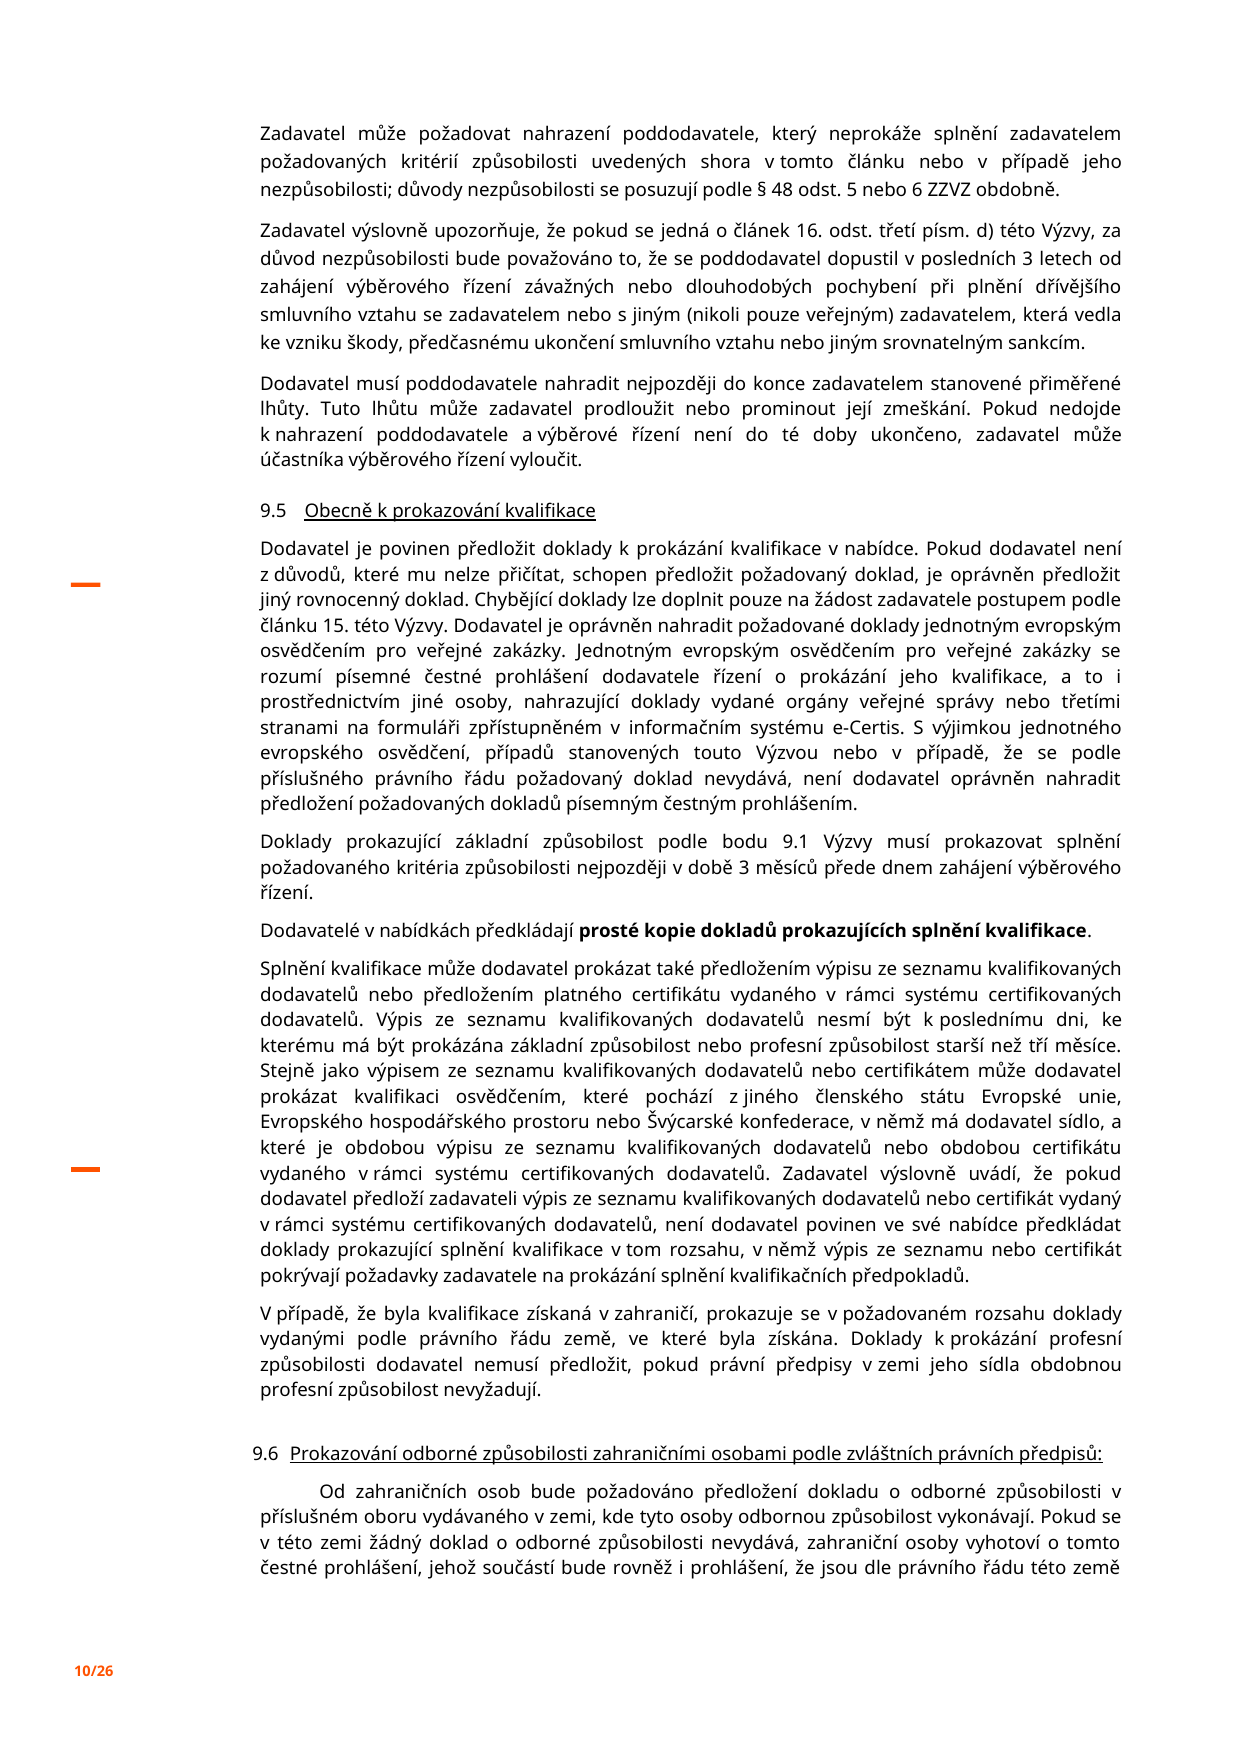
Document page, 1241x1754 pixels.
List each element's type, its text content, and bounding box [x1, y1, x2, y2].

text V případě, že byla kvalifikace získaná v zahraničí, prokazuje se v požadovaném rozsahu doklady vydanými podle právního řádu země, ve které byla získána. Doklady k prokázání profesní způsobilosti dodavatel nemusí předložit, pokud právní předpisy v zemi jeho sídla obdobnou profesní způsobilost nevyžadují. [260, 1300, 1122, 1402]
list Prokazování odborné způsobilosti zahraničními osobami podle zvláštních právních předpisů: [252, 1440, 1122, 1466]
text Zadavatel výslovně upozorňuje, že pokud se jedná o článek 16. odst. třetí písm. d) této Výzvy, za důvod nezpůsobilosti bude považováno to, že se poddodavatel dopustil v posledních 3 letech od zahájení výběrového řízení závažných nebo dlouhodobých pochybení při plnění dřívějšího smluvního vztahu se zadavatelem nebo s jiným (nikoli pouze veřejným) zadavatelem, která vedla ke vzniku škody, předčasnému ukončení smluvního vztahu nebo jiným srovnatelným sankcím. [260, 217, 1122, 355]
text Dodavatelé v nabídkách předkládají prosté kopie dokladů prokazujících splnění kvalifikace. [260, 918, 1122, 943]
text Splnění kvalifikace může dodavatel prokázat také předložením výpisu ze seznamu kvalifikovaných dodavatelů nebo předložením platného certifikátu vydaného v rámci systému certifikovaných dodavatelů. Výpis ze seznamu kvalifikovaných dodavatelů nesmí být k poslednímu dni, ke kterému má být prokázána základní způsobilost nebo profesní způsobilost starší než tří měsíce. Stejně jako výpisem ze seznamu kvalifikovaných dodavatelů nebo certifikátem může dodavatel prokázat kvalifikaci osvědčením, které pochází z jiného členského státu Evropské unie, Evropského hospodářského prostoru nebo Švýcarské konfederace, v němž má dodavatel sídlo, a které je obdobou výpisu ze seznamu kvalifikovaných dodavatelů nebo obdobou certifikátu vydaného v rámci systému certifikovaných dodavatelů. Zadavatel výslovně uvádí, že pokud dodavatel předloží zadavateli výpis ze seznamu kvalifikovaných dodavatelů nebo certifikát vydaný v rámci systému certifikovaných dodavatelů, není dodavatel povinen ve své nabídce předkládat doklady prokazující splnění kvalifikace v tom rozsahu, v němž výpis ze seznamu nebo certifikát pokrývají požadavky zadavatele na prokázání splnění kvalifikačních předpokladů. [260, 956, 1122, 1287]
text Dodavatel je povinen předložit doklady k prokázání kvalifikace v nabídce. Pokud dodavatel není z důvodů, které mu nelze přičítat, schopen předložit požadovaný doklad, je oprávněn předložit jiný rovnocenný doklad. Chybějící doklady lze doplnit pouze na žádost zadavatele postupem podle článku 15. této Výzvy. Dodavatel je oprávněn nahradit požadované doklady jednotným evropským osvědčením pro veřejné zakázky. Jednotným evropským osvědčením pro veřejné zakázky se rozumí písemné čestné prohlášení dodavatele řízení o prokázání jeho kvalifikace, a to i prostřednictvím jiné osoby, nahrazující doklady vydané orgány veřejné správy nebo třetími stranami na formuláři zpřístupněném v informačním systému e-Certis. S výjimkou jednotného evropského osvědčení, případů stanovených touto Výzvou nebo v případě, že se podle příslušného právního řádu požadovaný doklad nevydává, není dodavatel oprávněn nahradit předložení požadovaných dokladů písemným čestným prohlášením. [260, 535, 1122, 816]
text Dodavatel musí poddodavatele nahradit nejpozději do konce zadavatelem stanovené přiměřené lhůty. Tuto lhůtu může zadavatel prodloužit nebo prominout její zmeškání. Pokud nedojde k nahrazení poddodavatele a výběrové řízení není do té doby ukončeno, zadavatel může účastníka výběrového řízení vyloučit. [260, 370, 1122, 472]
list Obecně k prokazování kvalifikace [260, 497, 1122, 523]
text Zadavatel může požadovat nahrazení poddodavatele, který neprokáže splnění zadavatelem požadovaných kritérií způsobilosti uvedených shora v tomto článku nebo v případě jeho nezpůsobilosti; důvody nezpůsobilosti se posuzují podle § 48 odst. 5 nebo 6 ZZVZ obdobně. [260, 121, 1122, 202]
text Doklady prokazující základní způsobilost podle bodu 9.1 Výzvy musí prokazovat splnění požadovaného kritéria způsobilosti nejpozději v době 3 měsíců přede dnem zahájení výběrového řízení. [260, 829, 1122, 905]
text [260, 1478, 1122, 1580]
